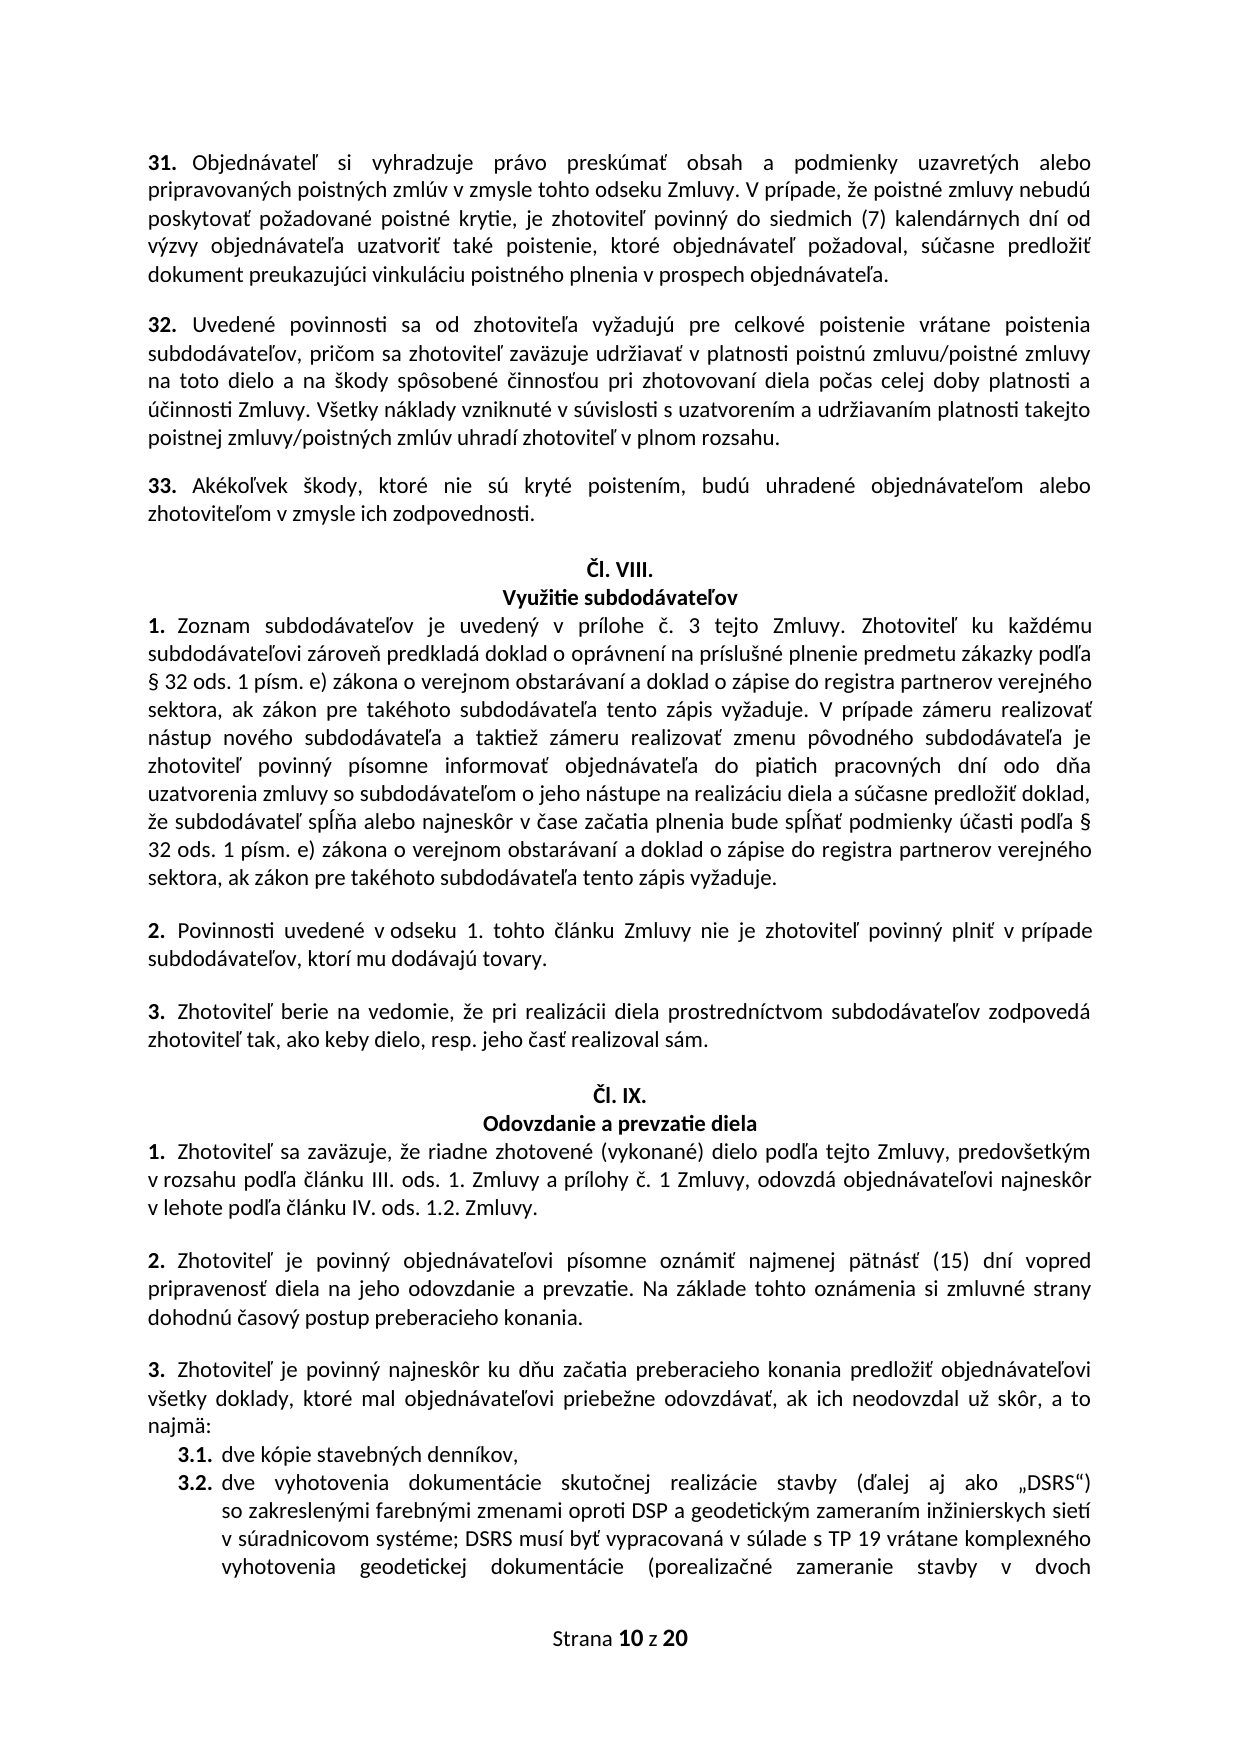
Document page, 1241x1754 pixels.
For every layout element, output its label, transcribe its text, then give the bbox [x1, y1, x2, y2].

list Zhotoviteľ sa zaväzuje, že riadne zhotovené (vykonané) dielo podľa tejto Zmluvy, predovšetkým v rozsahu podľa článku III. ods. 1. Zmluvy a prílohy č. 1 Zmluvy, odovzdá objednávateľovi najneskôr v lehote podľa článku IV. ods. 1.2. Zmluvy. [148, 1137, 1093, 1166]
text Čl. VIII. [148, 555, 1093, 583]
list Akékoľvek škody, ktoré nie sú kryté poistením, budú uhradené objednávateľom alebo zhotoviteľom v zmysle ich zodpovednosti. [148, 471, 1093, 527]
text Odovzdanie a prevzatie diela [148, 1109, 1093, 1137]
list Objednávateľ si vyhradzuje právo preskúmať obsah a podmienky uzavretých alebo pripravovaných poistných zmlúv v zmysle tohto odseku Zmluvy. V prípade, že poistné zmluvy nebudú poskytovať požadované poistné krytie, je zhotoviteľ povinný do siedmich (7) kalendárnych dní od výzvy objednávateľa uzatvoriť také poistenie, ktoré objednávateľ požadoval, súčasne predložiť dokument preukazujúci vinkuláciu poistného plnenia v prospech objednávateľa. [148, 148, 1093, 288]
text Čl. IX. [148, 1081, 1093, 1109]
list Zhotoviteľ sa zaväzuje, že riadne zhotovené (vykonané) dielo podľa tejto Zmluvy, predovšetkým v rozsahu podľa článku III. ods. 1. Zmluvy a prílohy č. 1 Zmluvy, odovzdá objednávateľovi najneskôr v lehote podľa článku IV. ods. 1.2. Zmluvy. [148, 1166, 1093, 1222]
list Zhotoviteľ je povinný objednávateľovi písomne oznámiť najmenej pätnásť (15) dní vopred pripravenosť diela na jeho odovzdanie a prevzatie. Na základe tohto oznámenia si zmluvné strany dohodnú časový postup preberacieho konania. [148, 1247, 1093, 1331]
text Využitie subdodávateľov [148, 583, 1093, 611]
list Povinnosti uvedené v odseku 1. tohto článku Zmluvy nie je zhotoviteľ povinný plniť v prípade subdodávateľov, ktorí mu dodávajú tovary. [148, 916, 1093, 972]
list Zhotoviteľ berie na vedomie, že pri realizácii diela prostredníctvom subdodávateľov zodpovedá zhotoviteľ tak, ako keby dielo, resp. jeho časť realizoval sám. [148, 997, 1093, 1053]
list dve kópie stavebných denníkov, [177, 1440, 1093, 1468]
list Zoznam subdodávateľov je uvedený v prílohe č. 3 tejto Zmluvy. Zhotoviteľ ku každému subdodávateľovi zároveň predkladá doklad o oprávnení na príslušné plnenie predmetu zákazky podľa § 32 ods. 1 písm. e) zákona o verejnom obstarávaní a doklad o zápise do registra partnerov verejného sektora, ak zákon pre takéhoto subdodávateľa tento zápis vyžaduje. V prípade zámeru realizovať nástup nového subdodávateľa a taktiež zámeru realizovať zmenu pôvodného subdodávateľa je zhotoviteľ povinný písomne informovať objednávateľa do piatich pracovných dní odo dňa uzatvorenia zmluvy so subdodávateľom o jeho nástupe na realizáciu diela a súčasne predložiť doklad, že subdodávateľ spĺňa alebo najneskôr v čase začatia plnenia bude spĺňať podmienky účasti podľa § 32 ods. 1 písm. e) zákona o verejnom obstarávaní a doklad o zápise do registra partnerov verejného sektora, ak zákon pre takéhoto subdodávateľa tento zápis vyžaduje. [148, 611, 1093, 891]
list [177, 1468, 1093, 1580]
list Zhotoviteľ je povinný najneskôr ku dňu začatia preberacieho konania predložiť objednávateľovi všetky doklady, ktoré mal objednávateľovi priebežne odovzdávať, ak ich neodovzdal už skôr, a to najmä: [148, 1356, 1093, 1440]
list Uvedené povinnosti sa od zhotoviteľa vyžadujú pre celkové poistenie vrátane poistenia subdodávateľov, pričom sa zhotoviteľ zaväzuje udržiavať v platnosti poistnú zmluvu/poistné zmluvy na toto dielo a na škody spôsobené činnosťou pri zhotovovaní diela počas celej doby platnosti a účinnosti Zmluvy. Všetky náklady vzniknuté v súvislosti s uzatvorením a udržiavaním platnosti takejto poistnej zmluvy/poistných zmlúv uhradí zhotoviteľ v plnom rozsahu. [148, 311, 1093, 451]
